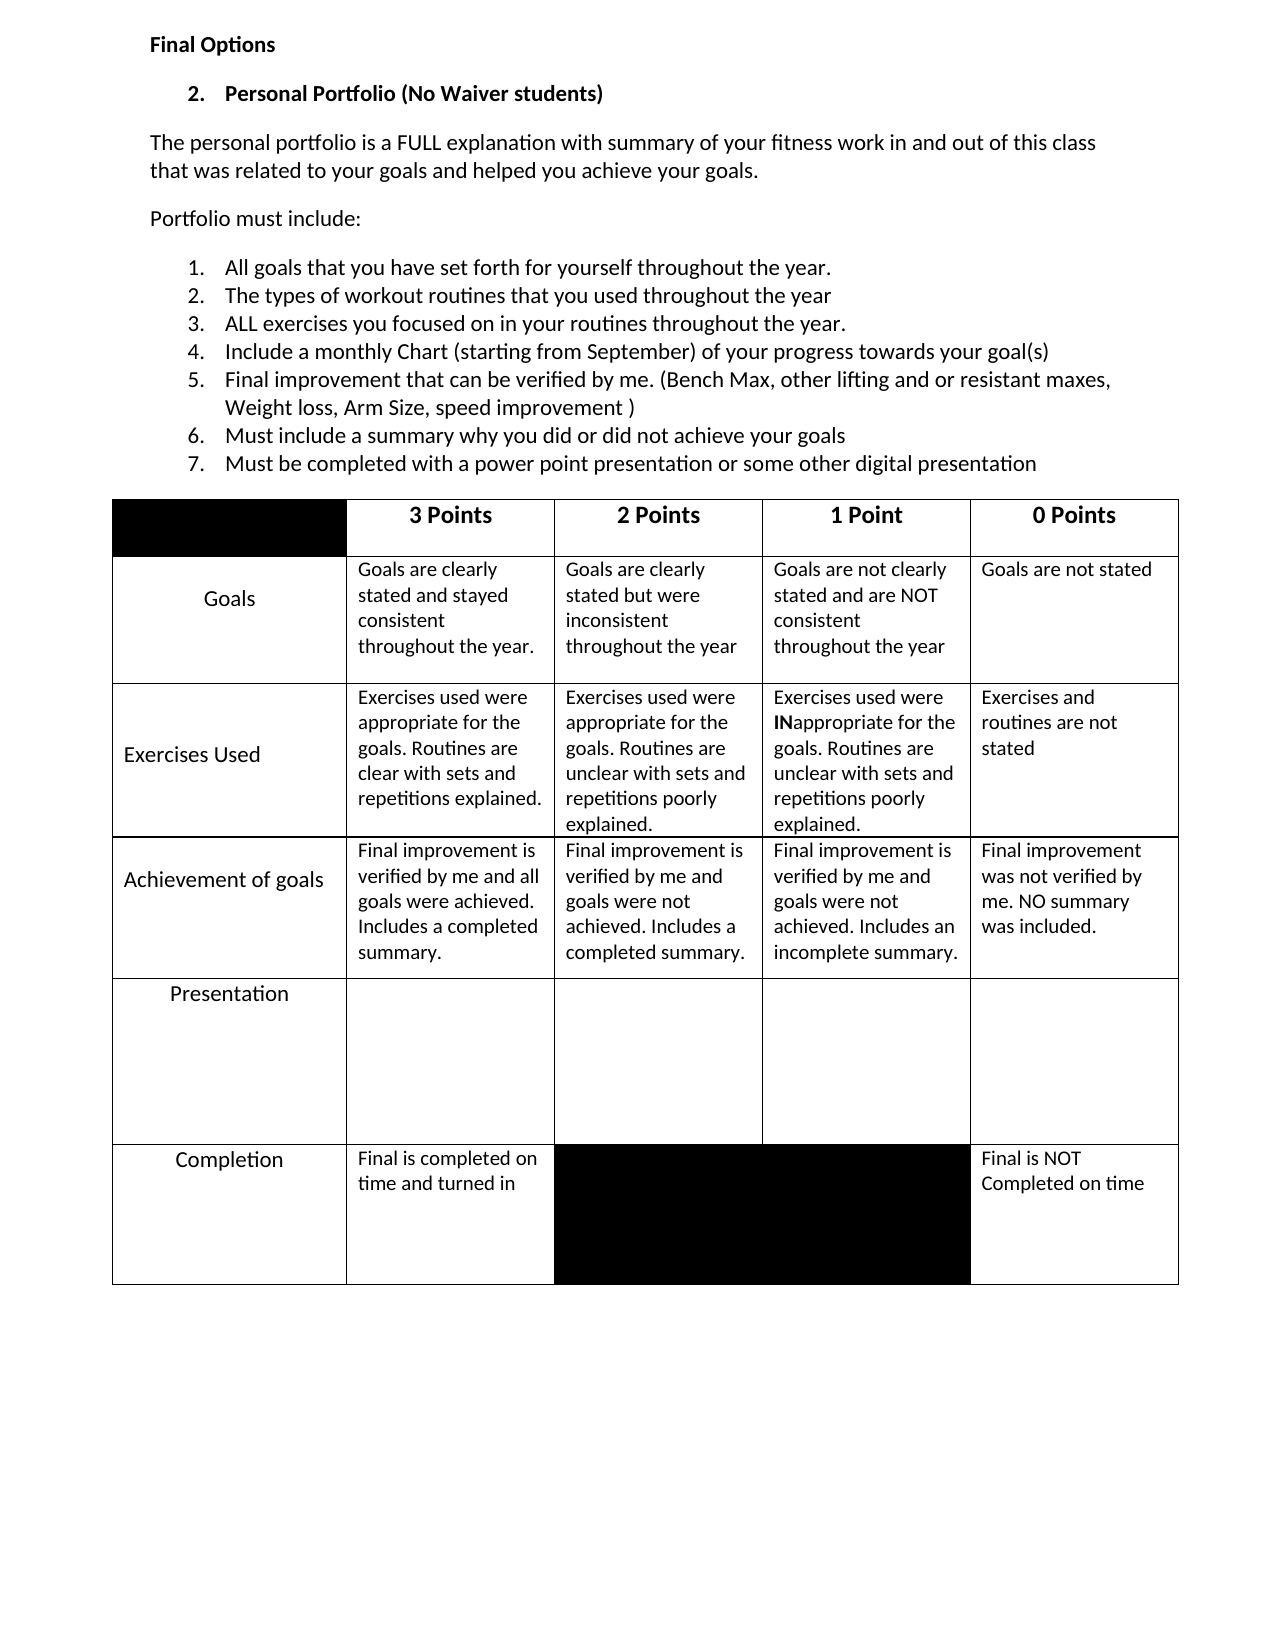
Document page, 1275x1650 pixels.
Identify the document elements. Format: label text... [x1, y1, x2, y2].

table_cell Final is completed on time and turned in [347, 1145, 554, 1284]
table_cell Goals are clearly stated but were inconsistent throughout the year [555, 557, 762, 683]
table_cell Goals are not stated [971, 557, 1178, 683]
text The personal portfolio is a FULL explanation with summary of your fitness work in and out of this class that was related to your goals and helped you achieve your goals. [150, 128, 1125, 184]
table_cell Final improvement is verified by me and goals were not achieved. Includes a completed summary. [555, 838, 762, 978]
list The types of workout routines that you used throughout the year [187, 281, 1125, 309]
table_cell Exercises Used [113, 684, 346, 836]
table_cell [555, 1145, 762, 1284]
table_cell Presentation [113, 979, 346, 1144]
table_cell [763, 1145, 970, 1284]
table_cell Final improvement is verified by me and all goals were achieved. Includes a completed summary. [347, 838, 554, 978]
table_header 2 Points [555, 500, 762, 556]
list ALL exercises you focused on in your routines throughout the year. [187, 309, 1125, 337]
table_cell Final improvement was not verified by me. NO summary was included. [971, 838, 1178, 978]
table_cell [347, 979, 554, 1144]
list Personal Portfolio (No Waiver students) [187, 79, 1125, 107]
table_cell Goals are clearly stated and stayed consistent throughout the year. [347, 557, 554, 683]
table_header 0 Points [971, 500, 1178, 556]
table_cell Exercises used were appropriate for the goals. Routines are clear with sets and repetitions explained. [347, 684, 554, 836]
list All goals that you have set forth for yourself throughout the year. [187, 253, 1125, 281]
table_cell Exercises used were INappropriate for the goals. Routines are unclear with sets and repetitions poorly explained. [763, 684, 970, 836]
table_header [113, 500, 346, 556]
table_header 3 Points [347, 500, 554, 556]
table_cell [555, 979, 762, 1144]
table_cell Completion [113, 1145, 346, 1284]
text Final Options [150, 30, 1125, 58]
table_cell Exercises used were appropriate for the goals. Routines are unclear with sets and repetitions poorly explained. [555, 684, 762, 836]
table_cell [763, 979, 970, 1144]
table_cell Achievement of goals [113, 838, 346, 978]
table_cell Final is NOT Completed on time [971, 1145, 1178, 1284]
table_cell [971, 979, 1178, 1144]
list Must be completed with a power point presentation or some other digital presentation [187, 449, 1125, 478]
table_header 1 Point [763, 500, 970, 556]
table_cell Goals are not clearly stated and are NOT consistent throughout the year [763, 557, 970, 683]
list Final improvement that can be verified by me. (Bench Max, other lifting and or resistant maxes, Weight loss, Arm Size, speed improvement ) [187, 366, 1125, 422]
table_cell Goals [113, 557, 346, 683]
text Portfolio must include: [150, 204, 1125, 233]
list Must include a summary why you did or did not achieve your goals [187, 422, 1125, 449]
table_cell Exercises and routines are not stated [971, 684, 1178, 836]
list Include a monthly Chart (starting from September) of your progress towards your goal(s) [187, 337, 1125, 366]
table_cell Final improvement is verified by me and goals were not achieved. Includes an incomplete summary. [763, 838, 970, 978]
